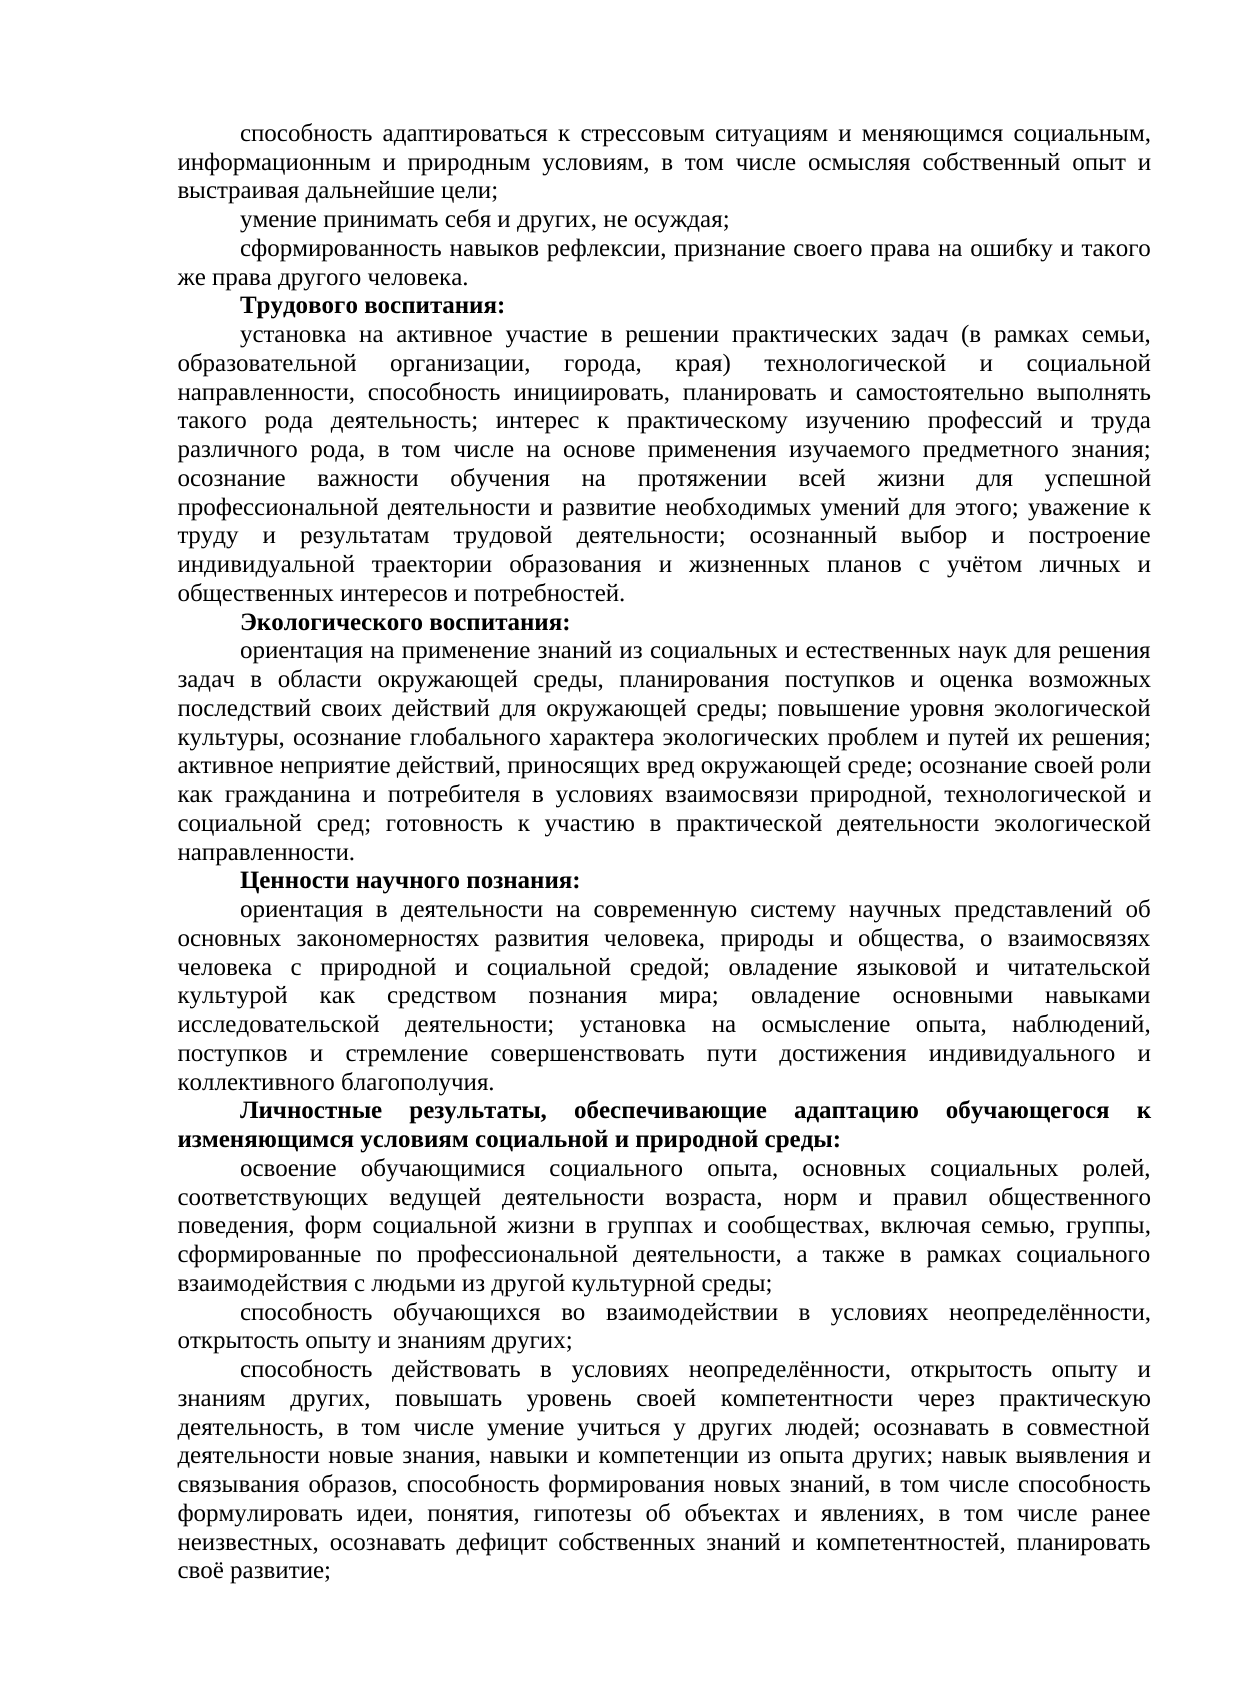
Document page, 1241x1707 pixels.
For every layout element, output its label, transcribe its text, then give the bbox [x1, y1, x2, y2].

text ориентация на применение знаний из социальных и естественных наук для решения задач в области окружающей среды, планирования поступков и оценка возможных последствий своих действий для окружающей среды; повышение уровня экологической культуры, осознание глобального характера экологических проблем и путей их решения; активное неприятие действий, приносящих вред окружающей среде; осознание своей роли как гражданина и потребителя в условиях взаимос­вязи природной, технологической и социальной сред; готовность к участию в практической деятельности экологической направленности. [177, 636, 1152, 866]
text способность действовать в условиях неопределённости, открытость опыту и знаниям других, повышать уровень своей компетентности через практическую деятельность, в том числе умение учиться у других людей; осознавать в совместной деятельности новые знания, навыки и компетенции из опыта других; навык выявления и связывания образов, способность формирования новых знаний, в том числе способность формулировать идеи, понятия, гипотезы об объектах и явлениях, в том числе ранее неизвестных, осознавать дефицит собственных знаний и компетентностей, планировать своё развитие; [177, 1354, 1152, 1584]
text освоение обучающимися социального опыта, основных социальных ролей, соответствующих ведущей деятельности возраста, норм и правил общественного поведения, форм социальной жизни в группах и сообществах, включая семью, группы, сформированные по профессиональной деятельности, а также в рамках социального взаимодействия с людьми из другой культурной среды; [177, 1153, 1152, 1297]
text способность обучающихся во взаимодействии в условиях неопределённости, открытость опыту и знаниям других; [177, 1297, 1152, 1354]
text Экологического воспитания: [177, 607, 1152, 636]
text ориентация в деятельности на современную систему научных представлений об основных закономерностях развития человека, природы и общества, о взаимосвязях человека с природной и социальной средой; овладение языковой и читательской культурой как средством познания мира; овладение основными навыками исследовательской деятельности; установка на осмысление опыта, наблюдений, поступков и стремление совершенствовать пути достижения индивидуального и коллективного благополучия. [177, 894, 1152, 1096]
text Личностные результаты, обеспечивающие адаптацию обучающегося к изменяющимся условиям социальной и природной среды: [177, 1096, 1152, 1153]
text умение принимать себя и других, не осуждая; [177, 204, 1152, 233]
text сформированность навыков рефлексии, признание своего права на ошибку и такого же права другого человека. [177, 233, 1152, 291]
text установка на активное участие в решении практических задач (в рамках семьи, образовательной организации, города, края) технологической и социальной направленности, способность инициировать, планировать и самостоятельно выполнять такого рода деятельность; интерес к практическому изучению профессий и труда различного рода, в том числе на основе применения изучаемого предметного знания; осознание важности обучения на протяжении всей жизни для успешной профессиональной деятельности и развитие необходимых умений для этого; уважение к труду и результатам трудовой деятельности; осознанный выбор и построение индивидуальной траектории образования и жизненных планов с учётом личных и общественных интересов и потребностей. [177, 319, 1152, 607]
text Трудового воспитания: [177, 291, 1152, 319]
text Ценности научного познания: [177, 866, 1152, 894]
text способность адаптироваться к стрессовым ситуациям и меняющимся социальным, информационным и природным условиям, в том числе осмысляя собственный опыт и выстраивая дальнейшие цели; [177, 118, 1152, 204]
